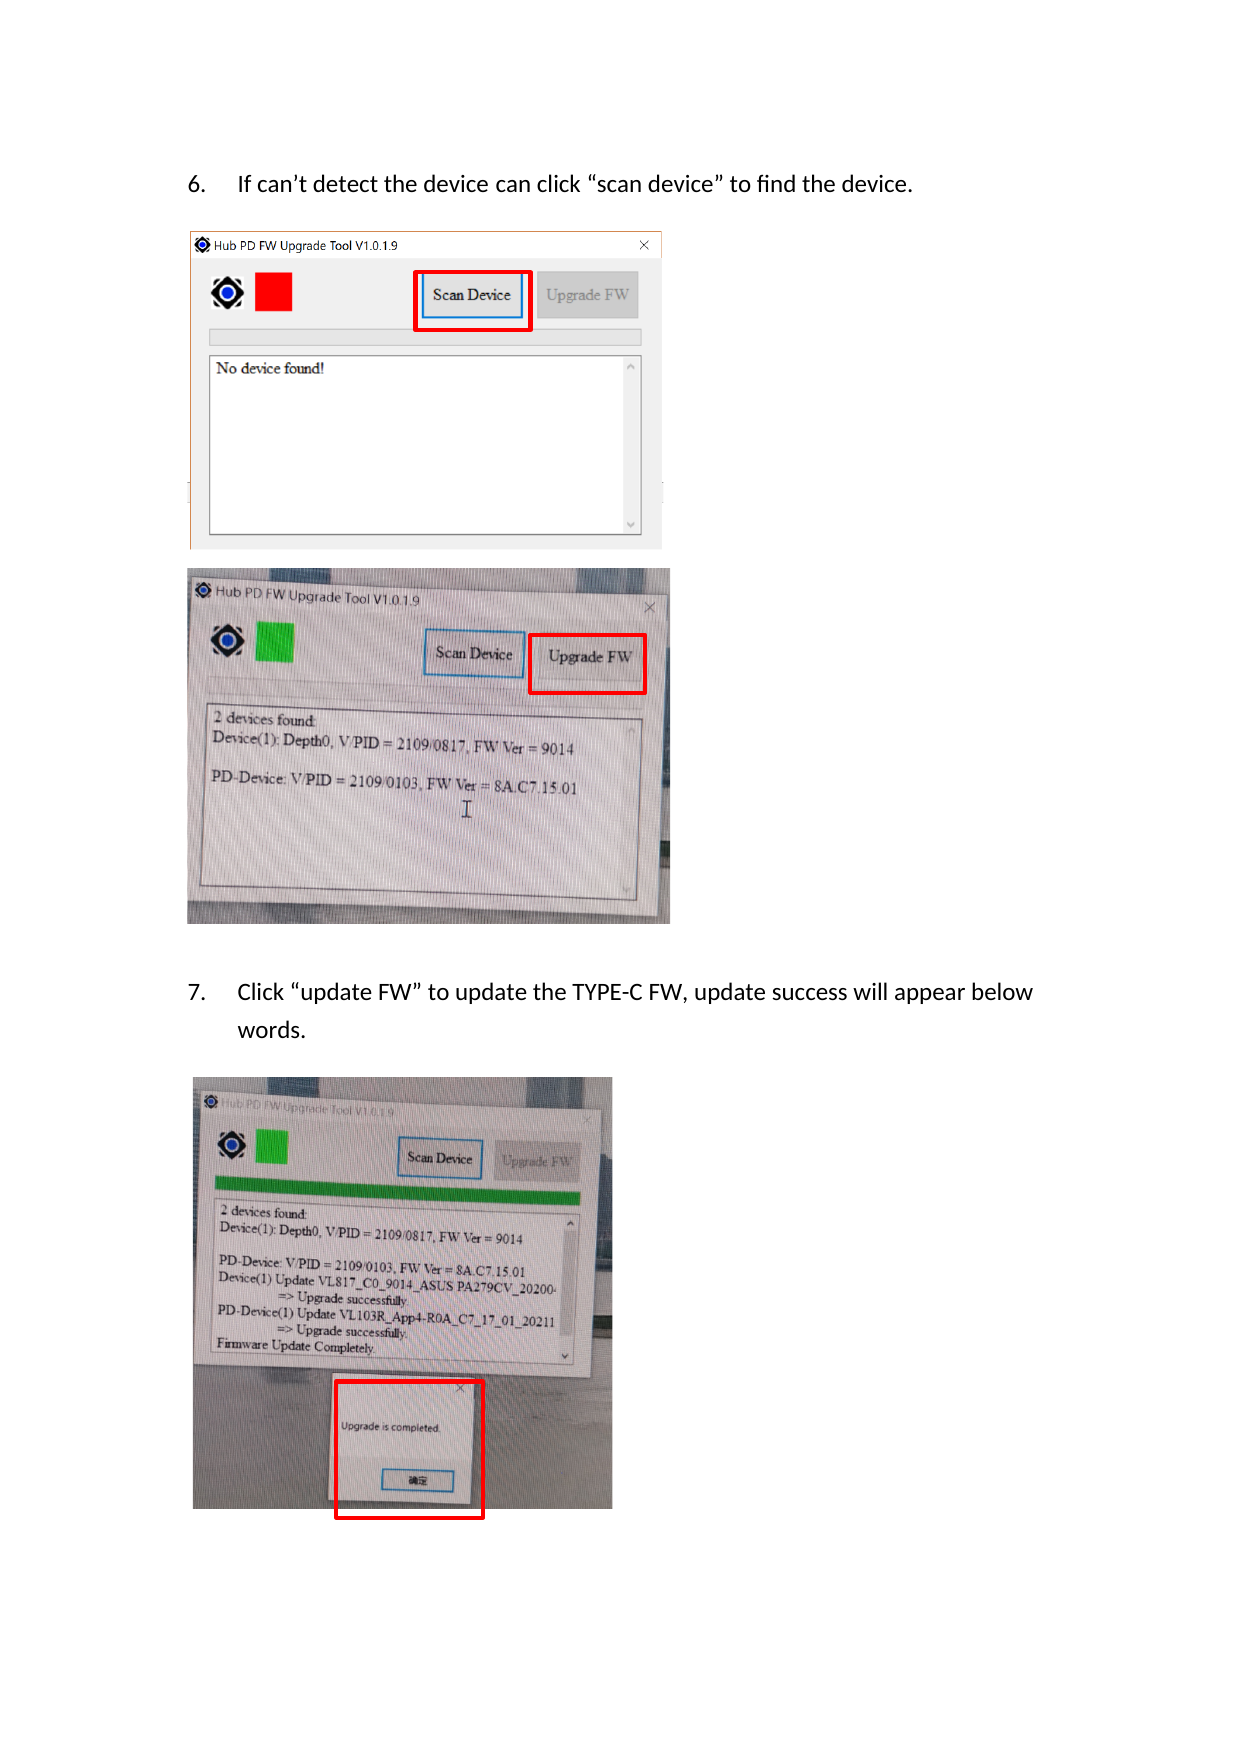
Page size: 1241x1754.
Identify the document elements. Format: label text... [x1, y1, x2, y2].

picture [282, 164, 386, 278]
list Run this process. [187, 164, 1053, 314]
list Click “update FW” to update the TYPE-C FW, update success will appear below words. [187, 1152, 1053, 1227]
picture [187, 410, 664, 731]
picture [187, 747, 671, 1103]
list If can’t detect the device can click “scan device” to find the device. [187, 344, 1053, 381]
